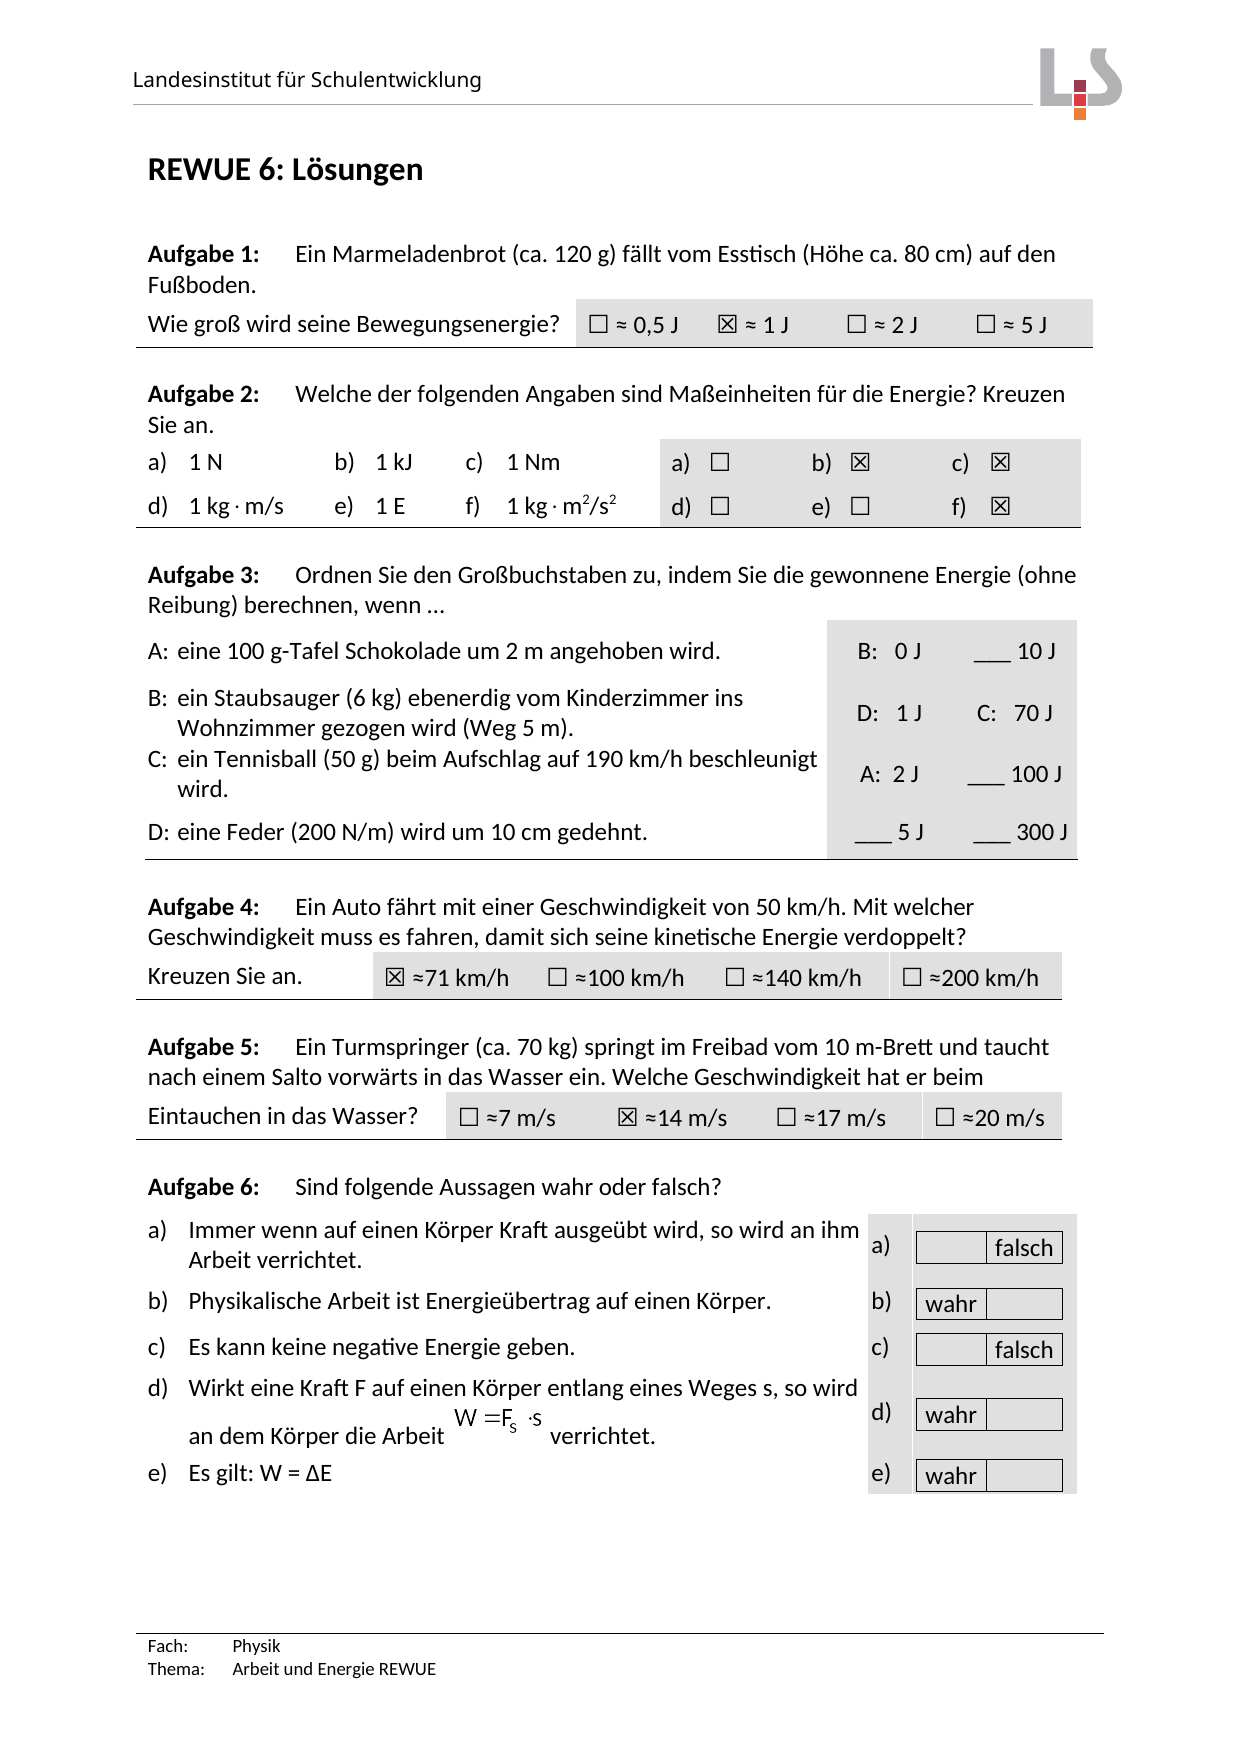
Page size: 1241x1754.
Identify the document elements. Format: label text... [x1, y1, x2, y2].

table_header ≈ 1 J [705, 299, 834, 347]
table_cell c) [145, 743, 174, 804]
table_header Kreuzen Sie an. [136, 952, 372, 999]
text Aufgabe 3: Ordnen Sie den Großbuchstaben zu, indem Sie die gewonnene Energie (ohne Reibung) berechnen, wenn … [148, 559, 1093, 620]
table_cell [913, 1457, 1077, 1494]
table_cell [913, 1281, 1077, 1327]
table_cell eine Feder (200 N/m) wird um 10 cm gedehnt. [174, 804, 827, 859]
table_header ≈ 5 J [963, 299, 1093, 347]
table_header Immer wenn auf einen Körper Kraft ausgeübt wird, so wird an ihm Arbeit verrichtet. [145, 1214, 868, 1281]
table_cell ein Tennisball (50 g) beim Aufschlag auf 190 km/h beschleunigt wird. [174, 743, 827, 804]
table_cell [868, 1327, 912, 1372]
table_header [145, 620, 174, 682]
text Aufgabe 5: Ein Turmspringer (ca. 70 kg) springt im Freibad vom 10 m-Brett und taucht nach einem Salto vorwärts in das Wasser ein. Welche Geschwindigkeit hat er beim [148, 1031, 1093, 1092]
table_header 1 kJ [323, 439, 454, 484]
table_header ≈100 km/h [535, 952, 712, 999]
table_cell Physikalische Arbeit ist Energieübertrag auf einen Körper. [145, 1281, 868, 1327]
table_header ___ 10 J [952, 620, 1077, 682]
table_cell [913, 1327, 1077, 1372]
table_header 1 Nm [454, 439, 660, 484]
table_cell Es gilt: W = ∆E [145, 1457, 868, 1494]
table_header ≈17 m/s [764, 1092, 922, 1139]
table_header ≈200 km/h [890, 952, 1062, 999]
table_cell ) [145, 804, 174, 859]
table_cell ___ 5 J [827, 804, 952, 859]
table_cell [868, 1281, 912, 1327]
text Aufgabe 6: Sind folgende Aussagen wahr oder falsch? [148, 1171, 1093, 1201]
table_cell [868, 1457, 912, 1494]
table_cell b) [145, 682, 174, 743]
table_cell D: 1 J [827, 682, 952, 743]
table_header B: 0 J [827, 620, 952, 682]
table_header eine 100 g-Tafel Schokolade um 2 m angehoben wird. [174, 620, 827, 682]
text Aufgabe 4: Ein Auto fährt mit einer Geschwindigkeit von 50 km/h. Mit welcher Geschwindigkeit muss es fahren, damit sich seine kinetische Energie verdoppelt? [148, 891, 1093, 952]
table_cell 1 E [323, 484, 454, 527]
table_header ≈71 km/h [373, 952, 535, 999]
table_header ≈14 m/s [605, 1092, 764, 1139]
table_header ≈ 2 J [834, 299, 963, 347]
subtitle REWUE 6: Lösungen [148, 148, 1093, 188]
table_cell ein Staubsauger (6 kg) ebenerdig vom Kinderzimmer ins Wohnzimmer gezogen wird (Weg 5 m). [174, 682, 827, 743]
table_cell [868, 1372, 912, 1457]
table_header ≈7 m/s [446, 1092, 605, 1139]
table_header 1 N [136, 439, 323, 484]
table_cell A: 2 J [827, 743, 952, 804]
table_header ≈140 km/h [712, 952, 889, 999]
table_cell Wirkt eine Kraft F auf einen Körper entlang eines Weges s, so wird an dem Körper die Arbeit verrichtet. [145, 1372, 868, 1457]
table_header Wie groß wird seine Bewegungsenergie? [136, 299, 576, 347]
table_header [913, 1214, 1077, 1281]
text Aufgabe 1: Ein Marmeladenbrot (ca. 120 g) fällt vom Esstisch (Höhe ca. 80 cm) auf den Fußboden. [148, 238, 1093, 299]
table_cell 1 kgm/s [136, 484, 323, 527]
table_cell 1 kgm2/s2 [454, 484, 660, 527]
text Aufgabe 2: Welche der folgenden Angaben sind Maßeinheiten für die Energie? Kreuzen Sie an. [148, 378, 1093, 439]
table_cell ___ 300 J [952, 804, 1077, 859]
table_cell Es kann keine negative Energie geben. [145, 1327, 868, 1372]
table_cell [913, 1372, 1077, 1457]
table_header ≈20 m/s [923, 1092, 1062, 1139]
table_cell C: 70 J [952, 682, 1077, 743]
table_header ≈ 0,5 J [576, 299, 705, 347]
table_cell ___ 100 J [952, 743, 1077, 804]
table_header [868, 1214, 912, 1281]
table_header Eintauchen in das Wasser? [136, 1092, 446, 1139]
